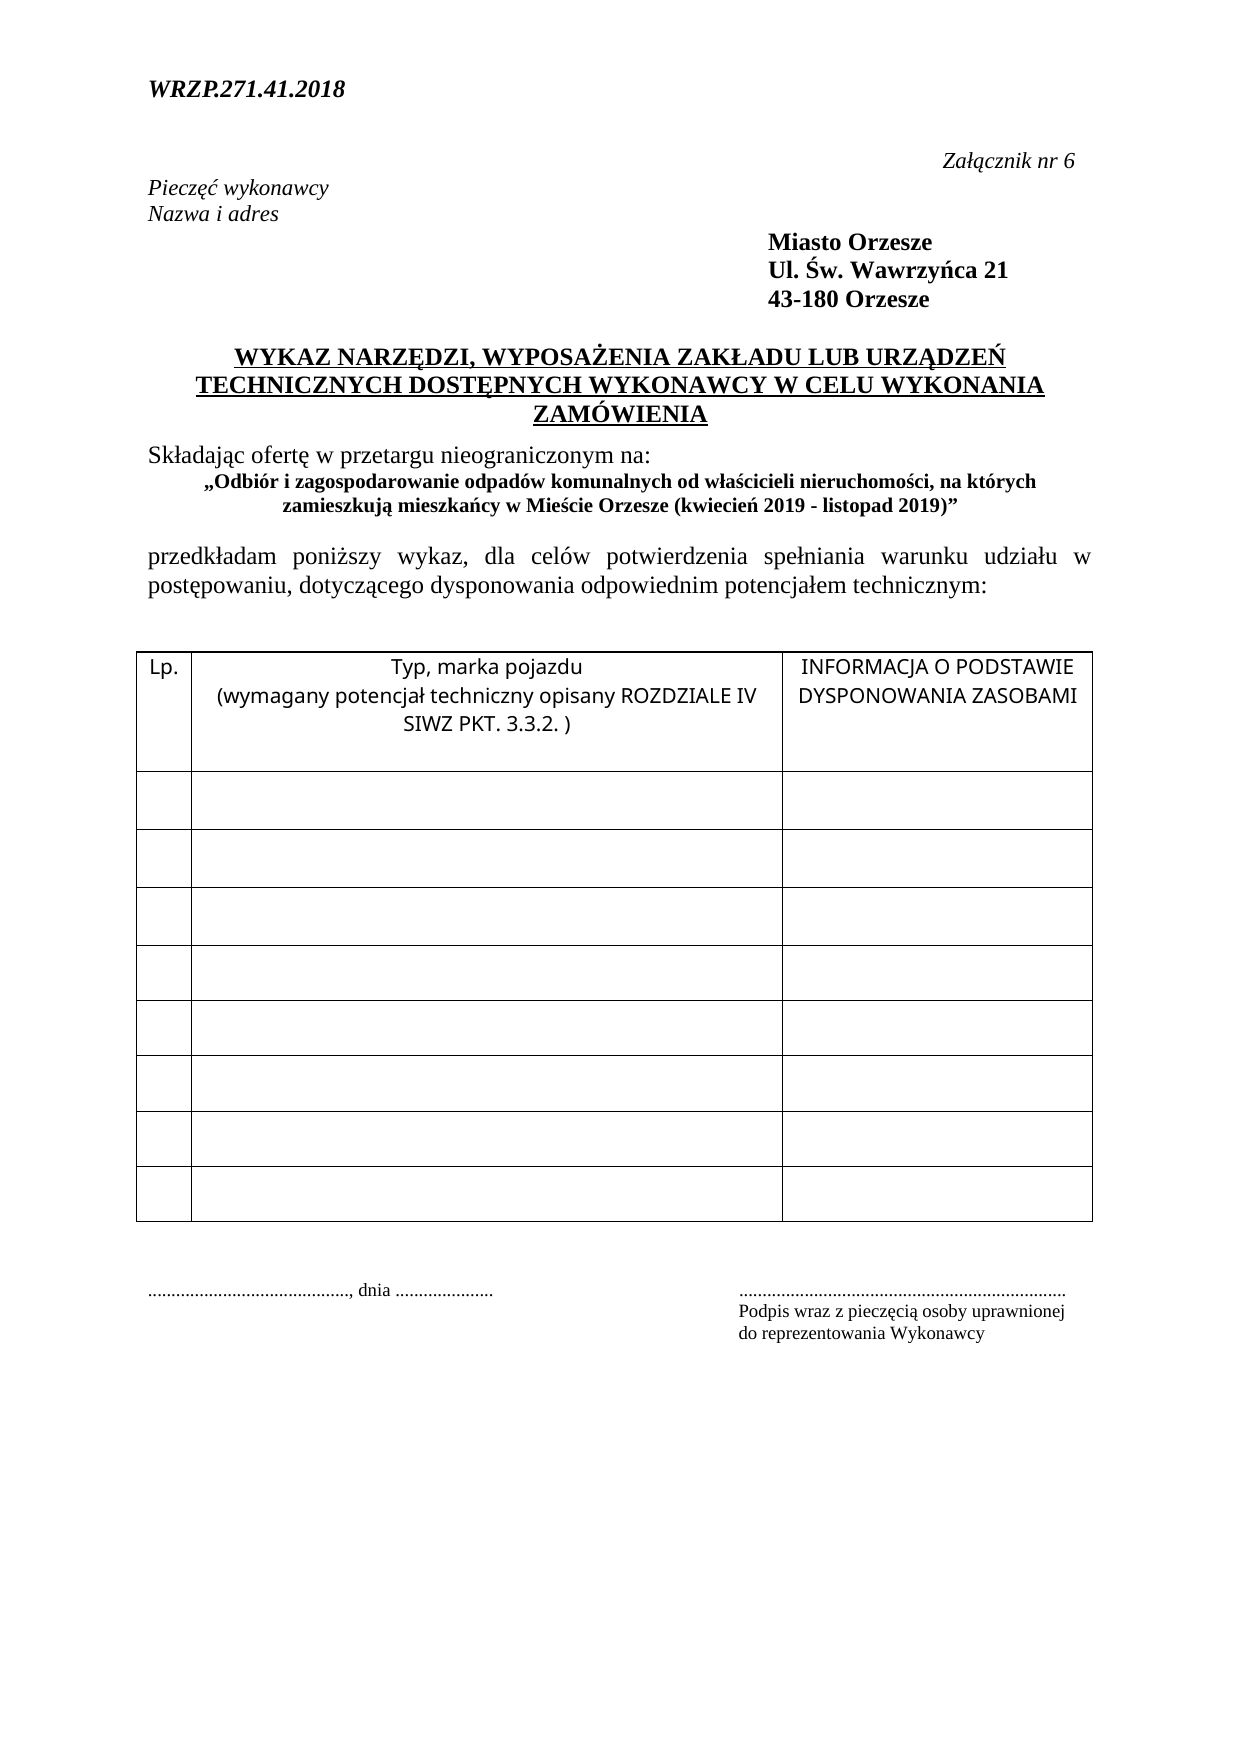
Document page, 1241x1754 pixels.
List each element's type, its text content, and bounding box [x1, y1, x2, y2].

subtitle Pieczęć wykonawcy [148, 174, 1093, 200]
table_cell [137, 1167, 191, 1221]
table_cell [192, 772, 782, 829]
table_header INFORMACJA O PODSTAWIE DYSPONOWANIA ZASOBAMI [783, 653, 1092, 771]
table_header Lp. [137, 653, 191, 771]
table_cell [192, 1056, 782, 1111]
text WYKAZ NARZĘDZI, WYPOSAŻENIA ZAKŁADU LUB URZĄDZEŃ TECHNICZNYCH DOSTĘPNYCH WYKONAWCY W CELU WYKONANIA ZAMÓWIENIA [148, 342, 1093, 428]
table_cell [192, 1167, 782, 1221]
text Ul. Św. Wawrzyńca 21 [694, 255, 1093, 284]
table_cell [137, 772, 191, 829]
text Podpis wraz z pieczęcią osoby uprawnionej [679, 1300, 1093, 1322]
table_cell [783, 1112, 1092, 1166]
table_cell [783, 1056, 1092, 1111]
text przedkładam poniższy wykaz, dla celów potwierdzenia spełniania warunku udziału w postępowaniu, dotyczącego dysponowania odpowiednim potencjałem technicznym: [148, 541, 1093, 599]
table_cell [192, 1112, 782, 1166]
table_cell [783, 1001, 1092, 1055]
table_cell [783, 888, 1092, 945]
table_cell [192, 1001, 782, 1055]
text „Odbiór i zagospodarowanie odpadów komunalnych od właścicieli nieruchomości, na których zamieszkują mieszkańcy w Mieście Orzesze (kwiecień 2019 - listopad 2019)” [148, 469, 1093, 517]
text do reprezentowania Wykonawcy [679, 1322, 1093, 1343]
table_cell [192, 830, 782, 887]
text Załącznik nr 6 [148, 148, 1093, 174]
text ..........................................., dnia ..................... ...................................................................... [148, 1279, 1093, 1300]
table_cell [137, 1001, 191, 1055]
table_header Typ, marka pojazdu (wymagany potencjał techniczny opisany ROZDZIALE IV SIWZ PKT. 3.3.2. ) [192, 653, 782, 771]
text Nazwa i adres [148, 200, 1093, 227]
text 43-180 Orzesze [694, 284, 1093, 313]
table_cell [137, 1112, 191, 1166]
table_cell [783, 772, 1092, 829]
text Składając ofertę w przetargu nieograniczonym na: [148, 440, 1093, 469]
table_cell [783, 830, 1092, 887]
table_cell [137, 1056, 191, 1111]
table_cell [137, 888, 191, 945]
table_cell [192, 888, 782, 945]
table_cell [783, 1167, 1092, 1221]
table_cell [783, 946, 1092, 1000]
table_cell [137, 830, 191, 887]
table_cell [137, 946, 191, 1000]
table_cell [192, 946, 782, 1000]
text Miasto Orzesze [694, 227, 1093, 255]
